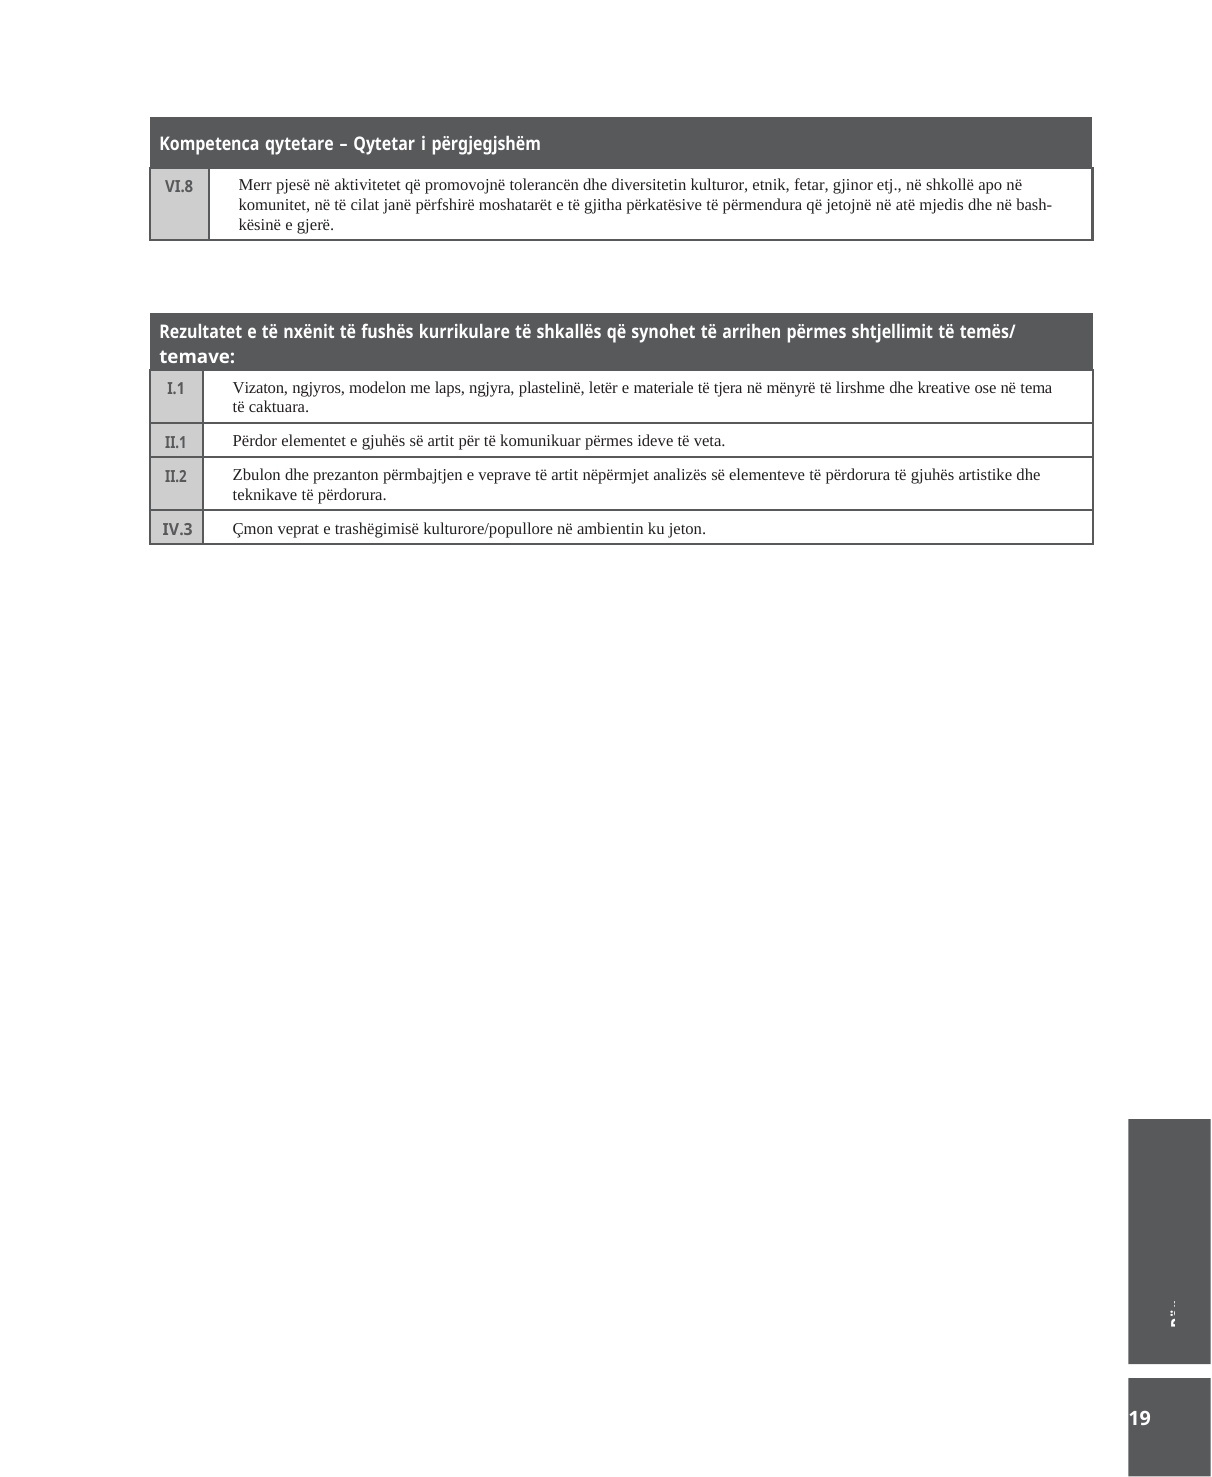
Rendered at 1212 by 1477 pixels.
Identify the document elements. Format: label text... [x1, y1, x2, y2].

table_cell Merr pjesë në aktivitetet që promovojnë tolerancën dhe diversitetin kulturor, etnik, fetar, gjinor etj., në shkollë apo në komunitet, në të cilat janë përfshirë moshatarët e të gjitha përkatësive të përmendura që jetojnë në atë mjedis dhe në bash- kësinë e gjerë. [210, 169, 1091, 239]
table_cell VI.8 [151, 169, 208, 239]
table_header Kompetenca qytetare – Qytetar i përgjegjshëm [150, 117, 1092, 167]
table_cell II.2 [151, 458, 202, 509]
table_cell Çmon veprat e trashëgimisë kulturore/popullore në ambientin ku jeton. [204, 511, 1092, 543]
table_cell Përdor elementet e gjuhës së artit për të komunikuar përmes ideve të veta. [204, 424, 1092, 456]
table_cell II.1 [151, 424, 202, 456]
table_cell IV.3 [151, 511, 202, 543]
table_header Rezultatet e të nxënit të fushës kurrikulare të shkallës që synohet të arrihen përmes shtjellimit të temës/ temave: [150, 313, 1093, 369]
table_cell Vizaton, ngjyros, modelon me laps, ngjyra, plastelinë, letër e materiale të tjera në mënyrë të lirshme dhe kreative ose në tema të caktuara. [204, 371, 1092, 422]
table_cell I.1 [151, 371, 202, 422]
table_cell Zbulon dhe prezanton përmbajtjen e veprave të artit nëpërmjet analizës së elementeve të përdorura të gjuhës artistike dhe teknikave të përdorura. [204, 458, 1092, 509]
